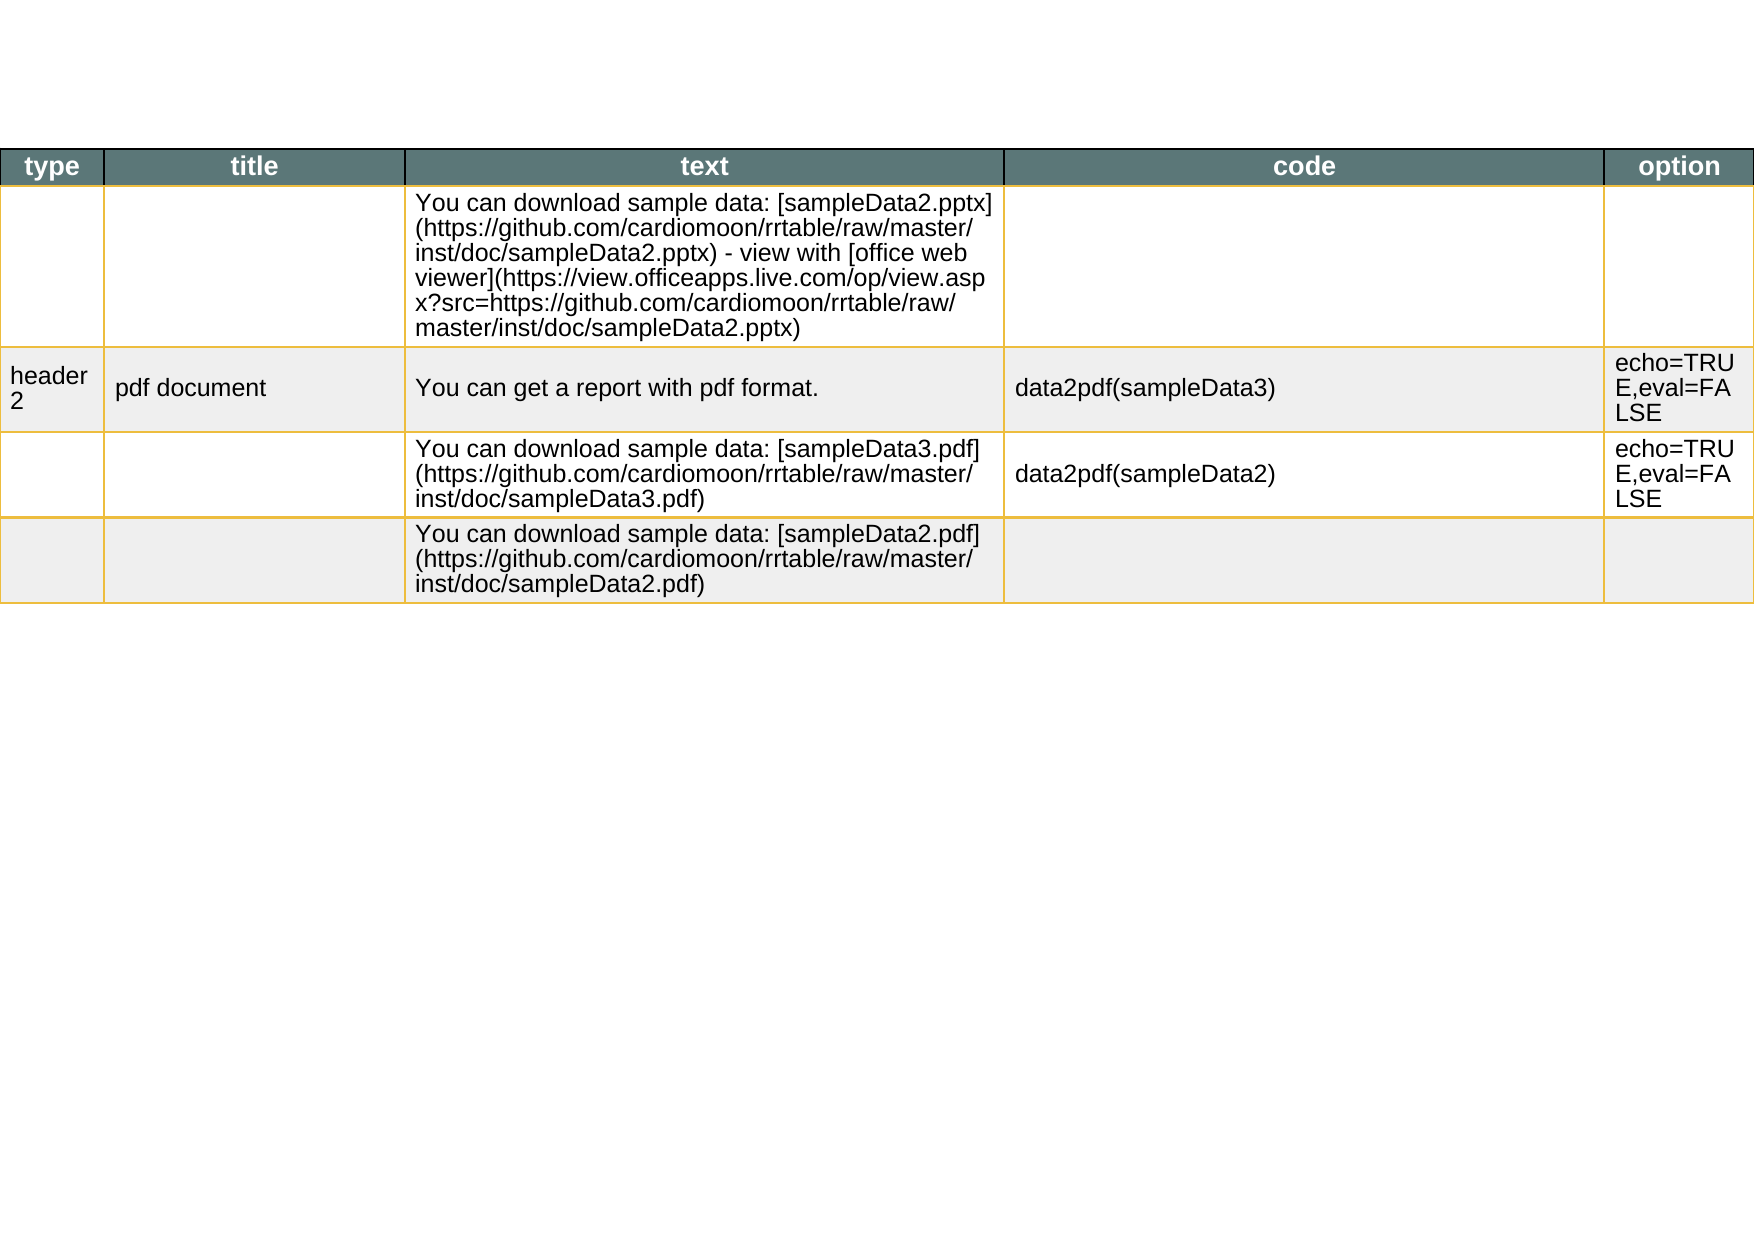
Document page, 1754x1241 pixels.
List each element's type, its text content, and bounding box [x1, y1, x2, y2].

table_cell [1005, 519, 1603, 602]
table_cell [1605, 519, 1753, 602]
table_cell echo=TRUE,eval=FALSE [1605, 348, 1753, 431]
table_cell [1, 519, 103, 602]
table_cell [1, 187, 103, 346]
table_header option [1605, 150, 1753, 185]
table_header type [1, 150, 103, 185]
table_cell [1005, 187, 1603, 346]
table_cell [1, 433, 103, 516]
table_cell pdf document [105, 348, 404, 431]
table_cell [105, 187, 404, 346]
table_cell [105, 519, 404, 602]
table_cell You can download sample data: [sampleData2.pptx](https://github.com/cardiomoon/rrtable/raw/master/inst/doc/sampleData2.pptx) - view with [office web viewer](https://view.officeapps.live.com/op/view.aspx?src=https://github.com/cardiomoon/rrtable/raw/master/inst/doc/sampleData2.pptx) [406, 187, 1003, 346]
table_cell You can download sample data: [sampleData2.pdf](https://github.com/cardiomoon/rrtable/raw/master/inst/doc/sampleData2.pdf) [406, 519, 1003, 602]
table_cell [1605, 187, 1753, 346]
table_cell You can get a report with pdf format. [406, 348, 1003, 431]
table_header text [406, 150, 1003, 185]
table_cell You can download sample data: [sampleData3.pdf](https://github.com/cardiomoon/rrtable/raw/master/inst/doc/sampleData3.pdf) [406, 433, 1003, 516]
table_header code [1005, 150, 1603, 185]
table_cell header2 [1, 348, 103, 431]
table_cell data2pdf(sampleData2) [1005, 433, 1603, 516]
table_cell echo=TRUE,eval=FALSE [1605, 433, 1753, 516]
table_header title [105, 150, 404, 185]
table_cell data2pdf(sampleData3) [1005, 348, 1603, 431]
table_cell [105, 433, 404, 516]
